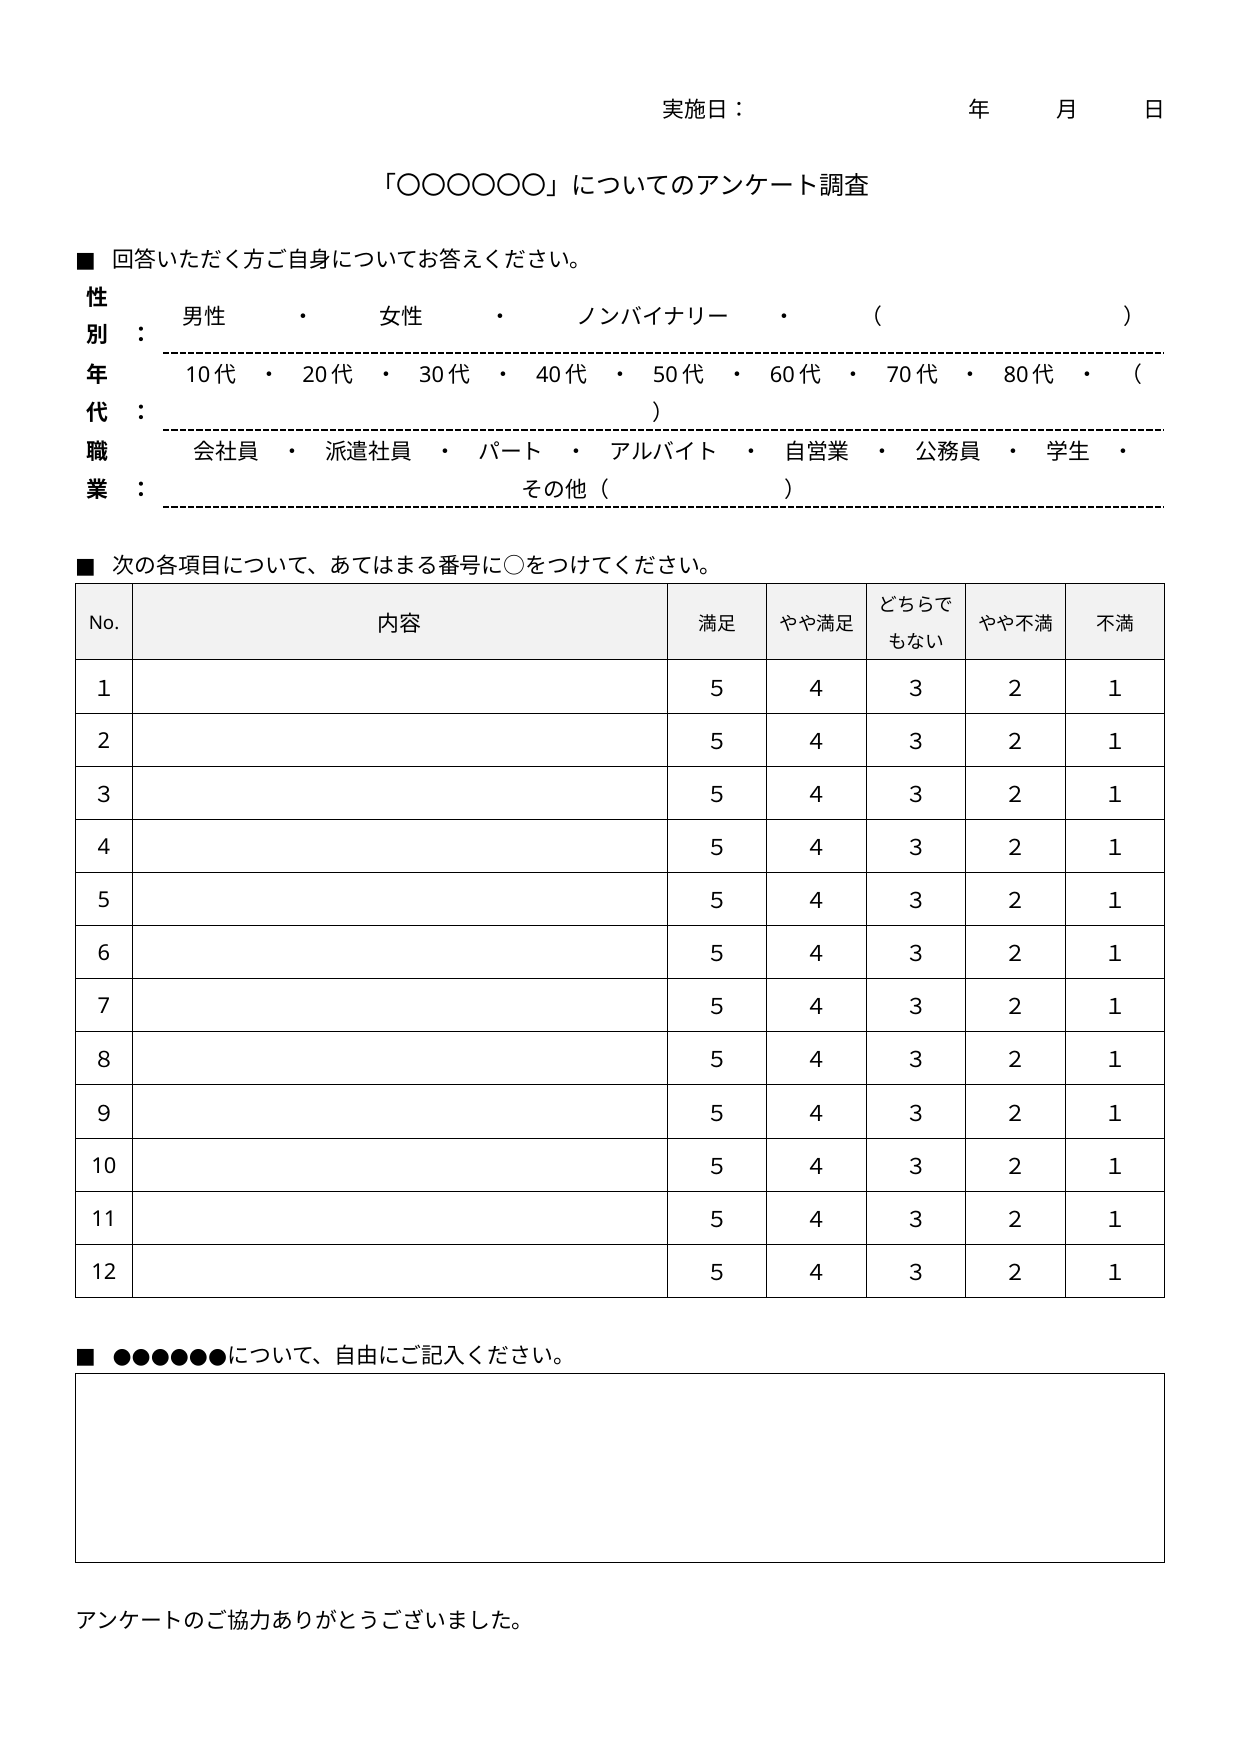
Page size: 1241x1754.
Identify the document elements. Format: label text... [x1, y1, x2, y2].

table_cell ５ [668, 767, 766, 819]
table_cell ２ [966, 1085, 1065, 1137]
table_header 男性 ・ 女性 ・ ノンバイナリー ・ （ ） [163, 277, 1164, 352]
table_cell １ [1066, 873, 1164, 925]
table_cell ３ [867, 714, 965, 766]
table_cell ３ [867, 820, 965, 872]
table_header 内容 [133, 584, 667, 659]
table_cell [133, 1245, 667, 1297]
table_cell １ [1066, 979, 1164, 1031]
table_cell ５ [668, 1085, 766, 1137]
table_cell １ [1066, 660, 1164, 712]
table_cell ５ [668, 1192, 766, 1244]
table_cell １ [1066, 767, 1164, 819]
table_header 満足 [668, 584, 766, 659]
table_cell [133, 1139, 667, 1191]
table_cell ４ [767, 873, 866, 925]
table_cell 会社員 ・ 派遣社員 ・ パート ・ アルバイト ・ 自営業 ・ 公務員 ・ 学生 ・ その他（ ） [163, 429, 1164, 506]
table_cell １ [1066, 1139, 1164, 1191]
table_cell [133, 660, 667, 712]
table_cell [133, 979, 667, 1031]
table_cell ３ [867, 1085, 965, 1137]
table_cell １ [76, 660, 132, 712]
table_cell [133, 1032, 667, 1084]
table_cell １ [1066, 1032, 1164, 1084]
table_cell [133, 1085, 667, 1137]
table_cell 12 [76, 1245, 132, 1297]
table_cell 職業： [75, 429, 163, 506]
list ●●●●●●について、自由にご記入ください。 [75, 1335, 1165, 1373]
table_cell ４ [767, 820, 866, 872]
table_cell ４ [767, 926, 866, 978]
table_cell ５ [668, 1245, 766, 1297]
table_cell [133, 926, 667, 978]
table_cell 11 [76, 1192, 132, 1244]
table_cell 10 [76, 1139, 132, 1191]
table_cell ５ [668, 979, 766, 1031]
table_cell ８ [76, 1032, 132, 1084]
table_cell ４ [767, 979, 866, 1031]
table_cell ４ [767, 1085, 866, 1137]
table_cell ３ [76, 767, 132, 819]
table_cell １ [1066, 820, 1164, 872]
table_cell ３ [867, 1032, 965, 1084]
table_cell 10代 ・ 20代 ・ 30代 ・ 40代 ・ 50代 ・ 60代 ・ 70代 ・ 80代 ・ （ ） [163, 352, 1164, 429]
table_cell ３ [867, 1139, 965, 1191]
table_cell 年代： [75, 352, 163, 429]
text 「〇〇〇〇〇〇」についてのアンケート調査 [75, 164, 1165, 202]
table_cell ２ [966, 660, 1065, 712]
table_cell ４ [767, 1139, 866, 1191]
table_cell ２ [966, 873, 1065, 925]
table_cell １ [1066, 926, 1164, 978]
table_cell [133, 1192, 667, 1244]
table_cell ３ [867, 1245, 965, 1297]
table_cell １ [1066, 1245, 1164, 1297]
table_cell [133, 873, 667, 925]
table_cell ５ [668, 714, 766, 766]
table_cell ４ [767, 1192, 866, 1244]
table_cell ３ [867, 873, 965, 925]
table_cell [133, 767, 667, 819]
table_header [76, 1374, 1164, 1562]
table_header No. [76, 584, 132, 659]
table_cell １ [1066, 1085, 1164, 1137]
table_cell ３ [867, 767, 965, 819]
table_cell [133, 714, 667, 766]
table_cell ５ [668, 820, 766, 872]
table_cell ２ [966, 979, 1065, 1031]
table_cell ３ [867, 926, 965, 978]
table_cell 7 [76, 979, 132, 1031]
list 次の各項目について、あてはまる番号に○をつけてください。 [75, 546, 1165, 583]
table_cell ５ [668, 660, 766, 712]
table_cell ４ [767, 1032, 866, 1084]
table_cell ３ [867, 979, 965, 1031]
table_cell ２ [966, 767, 1065, 819]
table_cell １ [1066, 714, 1164, 766]
table_cell ２ [966, 1139, 1065, 1191]
text アンケートのご協力ありがとうございました。 [75, 1600, 1165, 1638]
table_cell [133, 820, 667, 872]
table_cell ２ [966, 714, 1065, 766]
table_cell 2 [76, 714, 132, 766]
table_header 性別： [75, 277, 163, 352]
table_header 不満 [1066, 584, 1164, 659]
table_cell ２ [966, 926, 1065, 978]
table_cell 4 [76, 820, 132, 872]
table_header やや不満 [966, 584, 1065, 659]
table_cell ４ [767, 1245, 866, 1297]
table_cell ５ [668, 1139, 766, 1191]
table_cell ２ [966, 1032, 1065, 1084]
table_cell ９ [76, 1085, 132, 1137]
table_cell ５ [668, 926, 766, 978]
table_cell ３ [867, 660, 965, 712]
table_cell ２ [966, 820, 1065, 872]
table_cell ２ [966, 1192, 1065, 1244]
table_cell ５ [668, 1032, 766, 1084]
table_cell ３ [867, 1192, 965, 1244]
table_cell 6 [76, 926, 132, 978]
table_header どちらで もない [867, 584, 965, 659]
list 回答いただく方ご自身についてお答えください。 [75, 239, 1165, 277]
table_header やや満足 [767, 584, 866, 659]
table_cell １ [1066, 1192, 1164, 1244]
table_cell ５ [668, 873, 766, 925]
table_cell ２ [966, 1245, 1065, 1297]
table_cell ４ [767, 767, 866, 819]
table_cell ４ [767, 714, 866, 766]
table_cell ４ [767, 660, 866, 712]
text 実施日： 年 月 日 [75, 89, 1165, 127]
table_cell 5 [76, 873, 132, 925]
